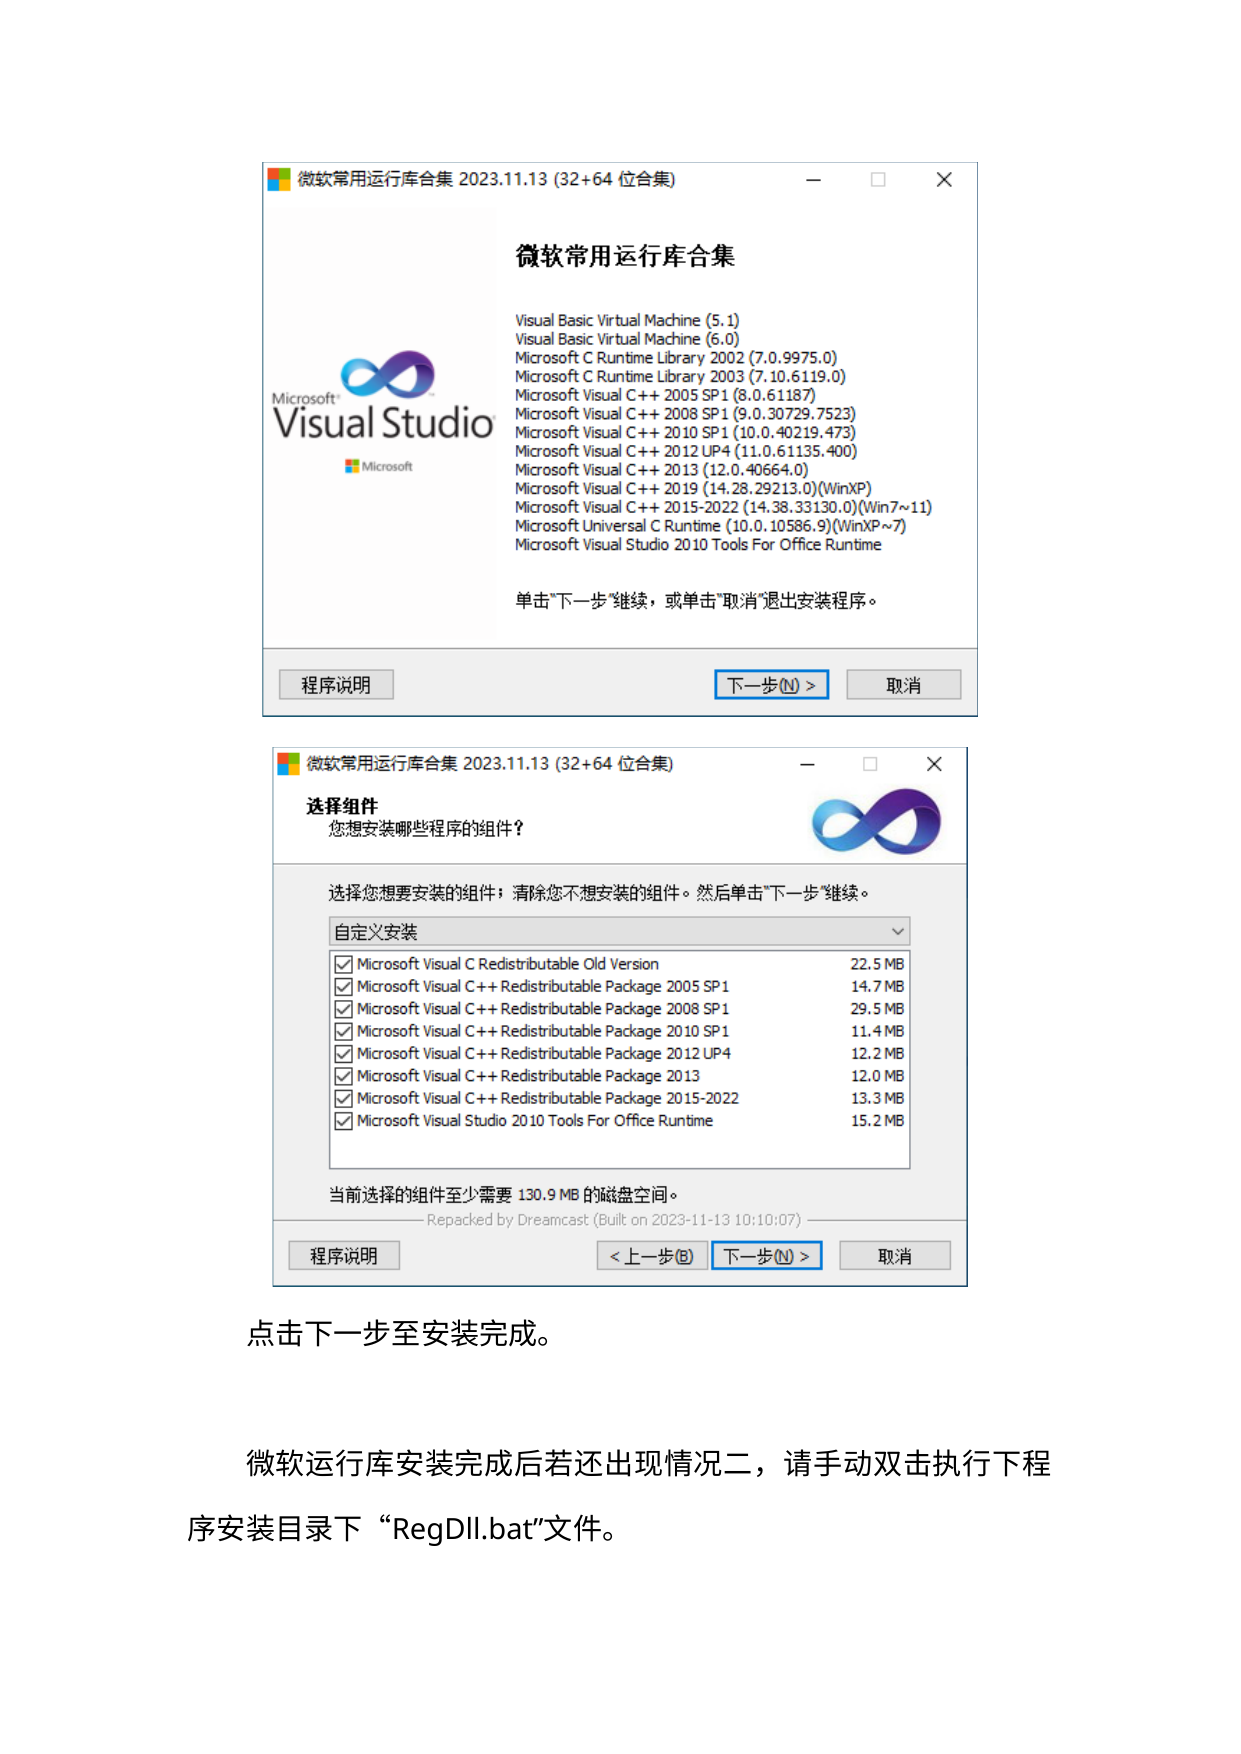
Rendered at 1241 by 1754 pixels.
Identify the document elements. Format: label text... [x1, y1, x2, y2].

picture [272, 747, 968, 1287]
text 微软运行库安装完成后若还出现情况二，请手动双击执行下程序安装目录下“RegDll.bat”文件。 [187, 1429, 1053, 1559]
picture [262, 162, 978, 717]
text 点击下一步至安装完成。 [187, 1299, 1053, 1364]
